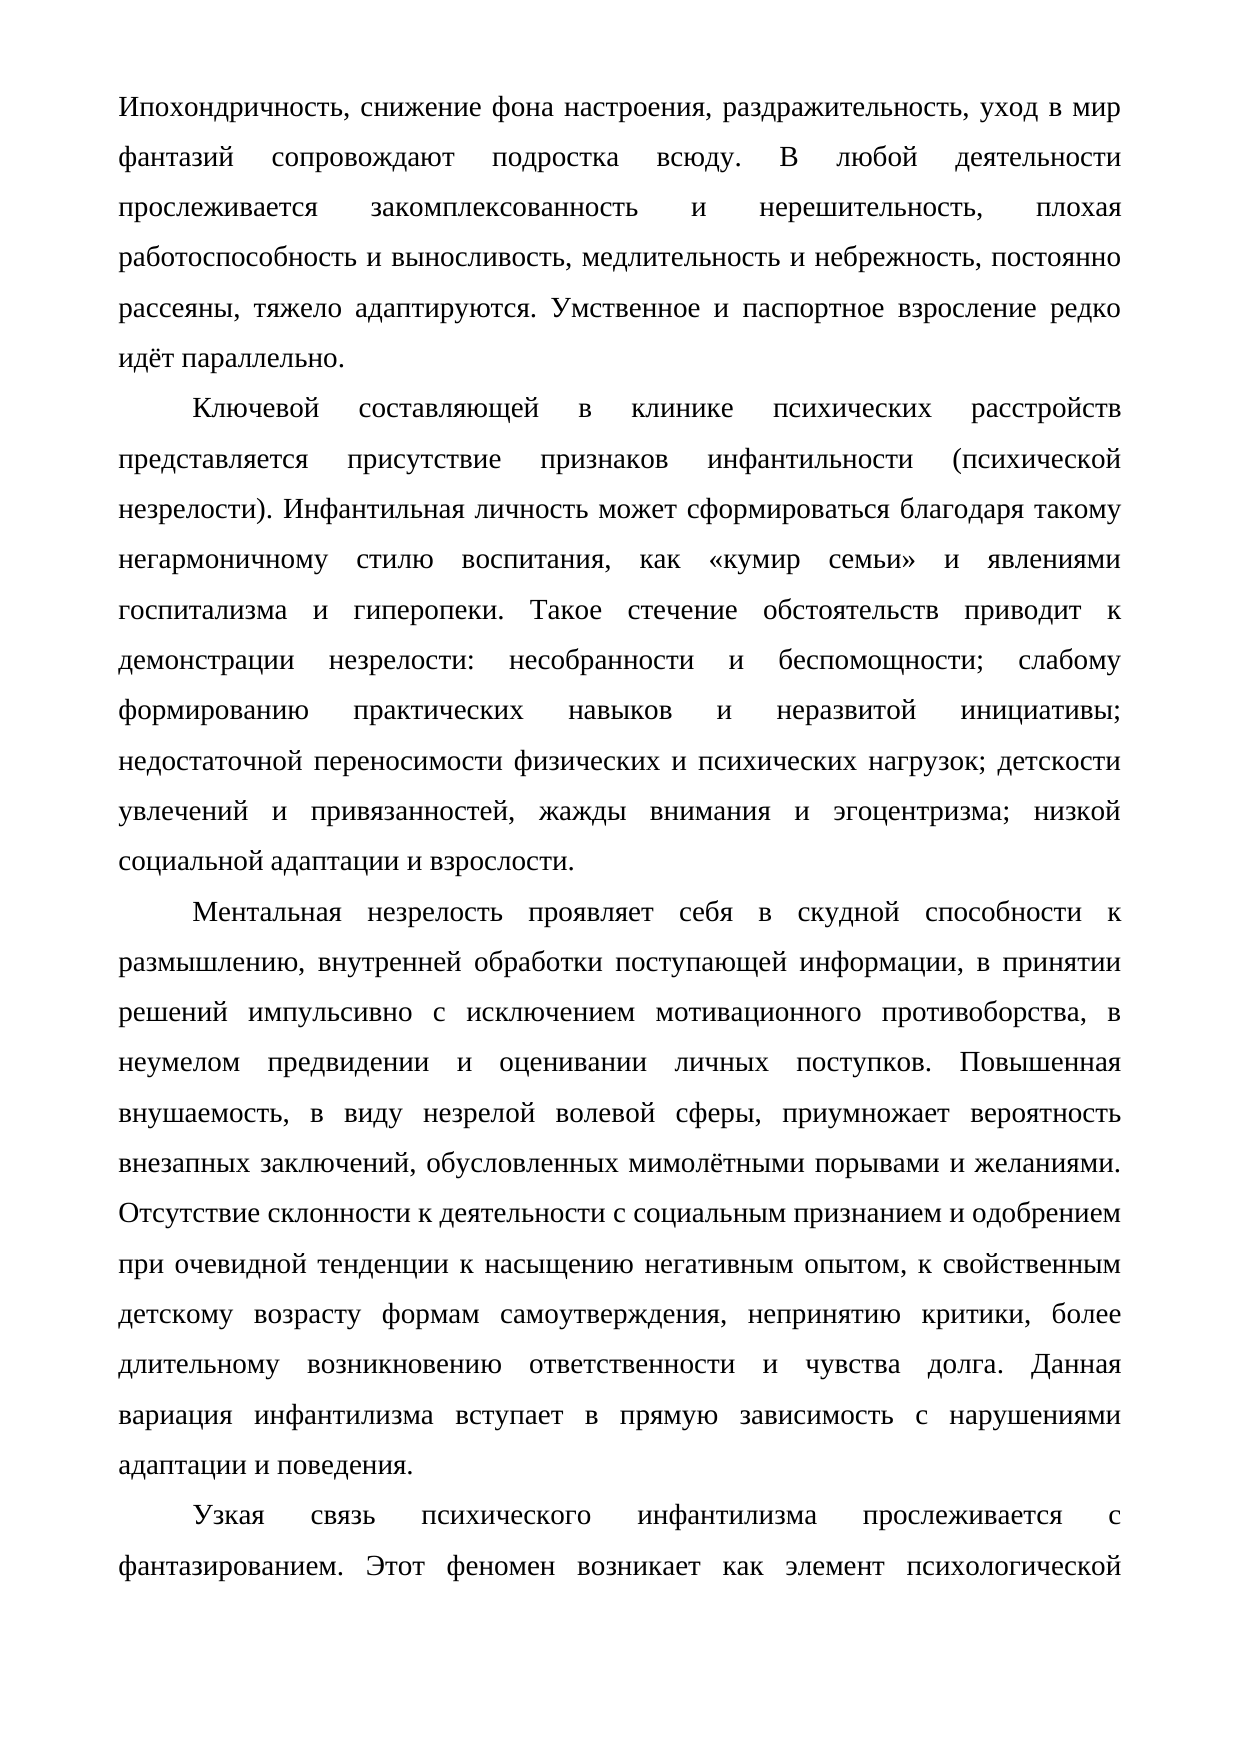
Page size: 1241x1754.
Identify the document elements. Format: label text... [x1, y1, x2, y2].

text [118, 89, 1122, 374]
text Ключевой составляющей в клинике психических расстройств представляется присутствие признаков инфантильности (психической незрелости). Инфантильная личность может сформироваться благодаря такому негармоничному стилю воспитания, как «кумир семьи» и явлениями госпитализма и гиперопеки. Такое стечение обстоятельств приводит к демонстрации незрелости: несобранности и беспомощности; слабому формированию практических навыков и неразвитой инициативы; недостаточной переносимости физических и психических нагрузок; детскости увлечений и привязанностей, жажды внимания и эгоцентризма; низкой социальной адаптации и взрослости. [118, 391, 1122, 877]
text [118, 1497, 1122, 1581]
text Ментальная незрелость проявляет себя в скудной способности к размышлению, внутренней обработки поступающей информации, в принятии решений импульсивно с исключением мотивационного противоборства, в неумелом предвидении и оценивании личных поступков. Повышенная внушаемость, в виду незрелой волевой сферы, приумножает вероятность внезапных заключений, обусловленных мимолётными порывами и желаниями. Отсутствие склонности к деятельности с социальным признанием и одобрением при очевидной тенденции к насыщению негативным опытом, к свойственным детскому возрасту формам самоутверждения, непринятию критики, более длительному возникновению ответственности и чувства долга. Данная вариация инфантилизма вступает в прямую зависимость с нарушениями адаптации и поведения. [118, 894, 1122, 1481]
